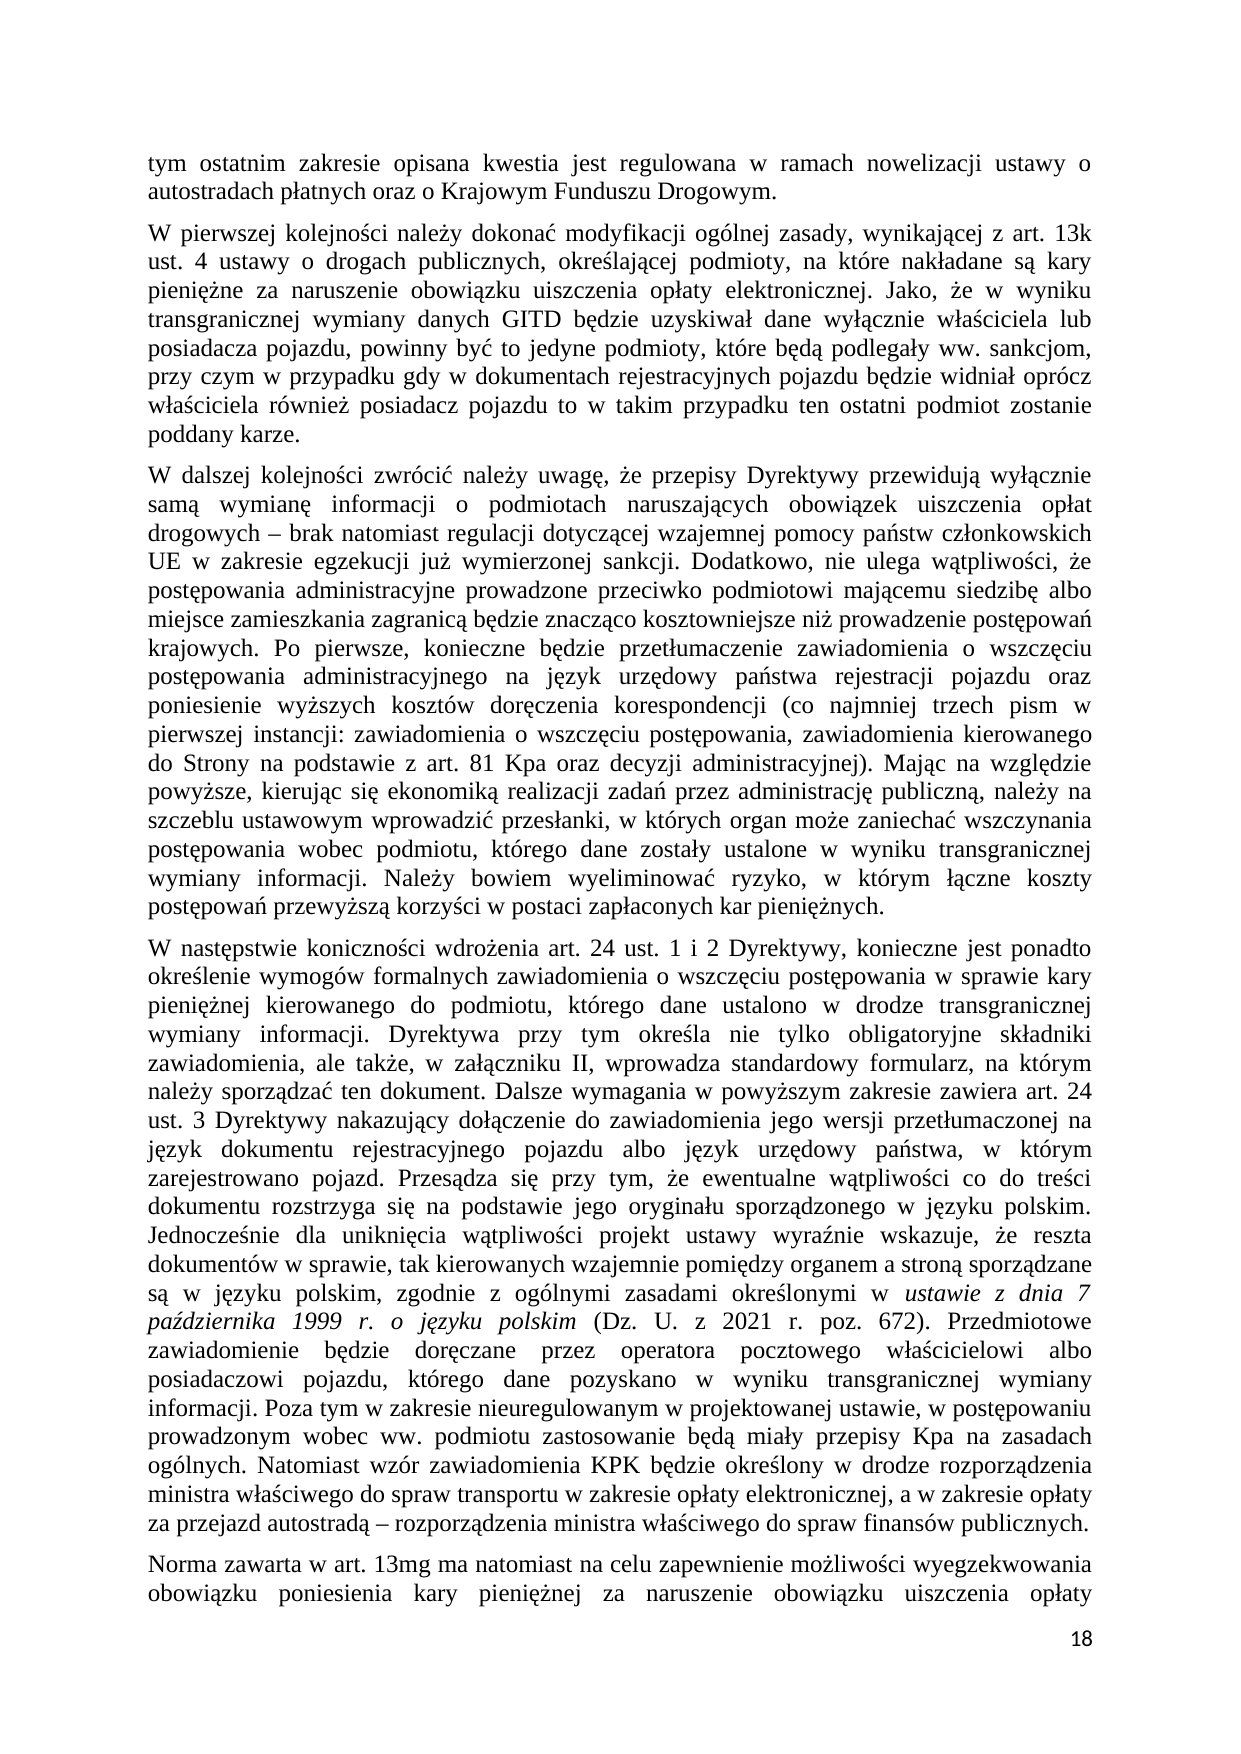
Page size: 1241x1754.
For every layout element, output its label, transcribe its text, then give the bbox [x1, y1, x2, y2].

text W dalszej kolejności zwrócić należy uwagę, że przepisy Dyrektywy przewidują wyłącznie samą wymianę informacji o podmiotach naruszających obowiązek uiszczenia opłat drogowych – brak natomiast regulacji dotyczącej wzajemnej pomocy państw członkowskich UE w zakresie egzekucji już wymierzonej sankcji. Dodatkowo, nie ulega wątpliwości, że postępowania administracyjne prowadzone przeciwko podmiotowi mającemu siedzibę albo miejsce zamieszkania zagranicą będzie znacząco kosztowniejsze niż prowadzenie postępowań krajowych. Po pierwsze, konieczne będzie przetłumaczenie zawiadomienia o wszczęciu postępowania administracyjnego na język urzędowy państwa rejestracji pojazdu oraz poniesienie wyższych kosztów doręczenia korespondencji (co najmniej trzech pism w pierwszej instancji: zawiadomienia o wszczęciu postępowania, zawiadomienia kierowanego do Strony na podstawie z art. 81 Kpa oraz decyzji administracyjnej). Mając na względzie powyższe, kierując się ekonomiką realizacji zadań przez administrację publiczną, należy na szczeblu ustawowym wprowadzić przesłanki, w których organ może zaniechać wszczynania postępowania wobec podmiotu, którego dane zostały ustalone w wyniku transgranicznej wymiany informacji. Należy bowiem wyeliminować ryzyko, w którym łączne koszty postępowań przewyższą korzyści w postaci zapłaconych kar pieniężnych. [148, 460, 1093, 920]
text W pierwszej kolejności należy dokonać modyfikacji ogólnej zasady, wynikającej z art. 13k ust. 4 ustawy o drogach publicznych, określającej podmioty, na które nakładane są kary pieniężne za naruszenie obowiązku uiszczenia opłaty elektronicznej. Jako, że w wyniku transgranicznej wymiany danych GITD będzie uzyskiwał dane wyłącznie właściciela lub posiadacza pojazdu, powinny być to jedyne podmioty, które będą podlegały ww. sankcjom, przy czym w przypadku gdy w dokumentach rejestracyjnych pojazdu będzie widniał oprócz właściciela również posiadacz pojazdu to w takim przypadku ten ostatni podmiot zostanie poddany karze. [148, 218, 1093, 448]
text W następstwie koniczności wdrożenia art. 24 ust. 1 i 2 Dyrektywy, konieczne jest ponadto określenie wymogów formalnych zawiadomienia o wszczęciu postępowania w sprawie kary pieniężnej kierowanego do podmiotu, którego dane ustalono w drodze transgranicznej wymiany informacji. Dyrektywa przy tym określa nie tylko obligatoryjne składniki zawiadomienia, ale także, w załączniku II, wprowadza standardowy formularz, na którym należy sporządzać ten dokument. Dalsze wymagania w powyższym zakresie zawiera art. 24 ust. 3 Dyrektywy nakazujący dołączenie do zawiadomienia jego wersji przetłumaczonej na język dokumentu rejestracyjnego pojazdu albo język urzędowy państwa, w którym zarejestrowano pojazd. Przesądza się przy tym, że ewentualne wątpliwości co do treści dokumentu rozstrzyga się na podstawie jego oryginału sporządzonego w języku polskim. Jednocześnie dla uniknięcia wątpliwości projekt ustawy wyraźnie wskazuje, że reszta dokumentów w sprawie, tak kierowanych wzajemnie pomiędzy organem a stroną sporządzane są w języku polskim, zgodnie z ogólnymi zasadami określonymi w ustawie z dnia 7 października 1999 r. o języku polskim (Dz. U. z 2021 r. poz. 672). Przedmiotowe zawiadomienie będzie doręczane przez operatora pocztowego właścicielowi albo posiadaczowi pojazdu, którego dane pozyskano w wyniku transgranicznej wymiany informacji. Poza tym w zakresie nieuregulowanym w projektowanej ustawie, w postępowaniu prowadzonym wobec ww. podmiotu zastosowanie będą miały przepisy Kpa na zasadach ogólnych. Natomiast wzór zawiadomienia KPK będzie określony w drodze rozporządzenia ministra właściwego do spraw transportu w zakresie opłaty elektronicznej, a w zakresie opłaty za przejazd autostradą – rozporządzenia ministra właściwego do spraw finansów publicznych. [148, 933, 1093, 1536]
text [148, 1549, 1093, 1606]
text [148, 148, 1093, 205]
